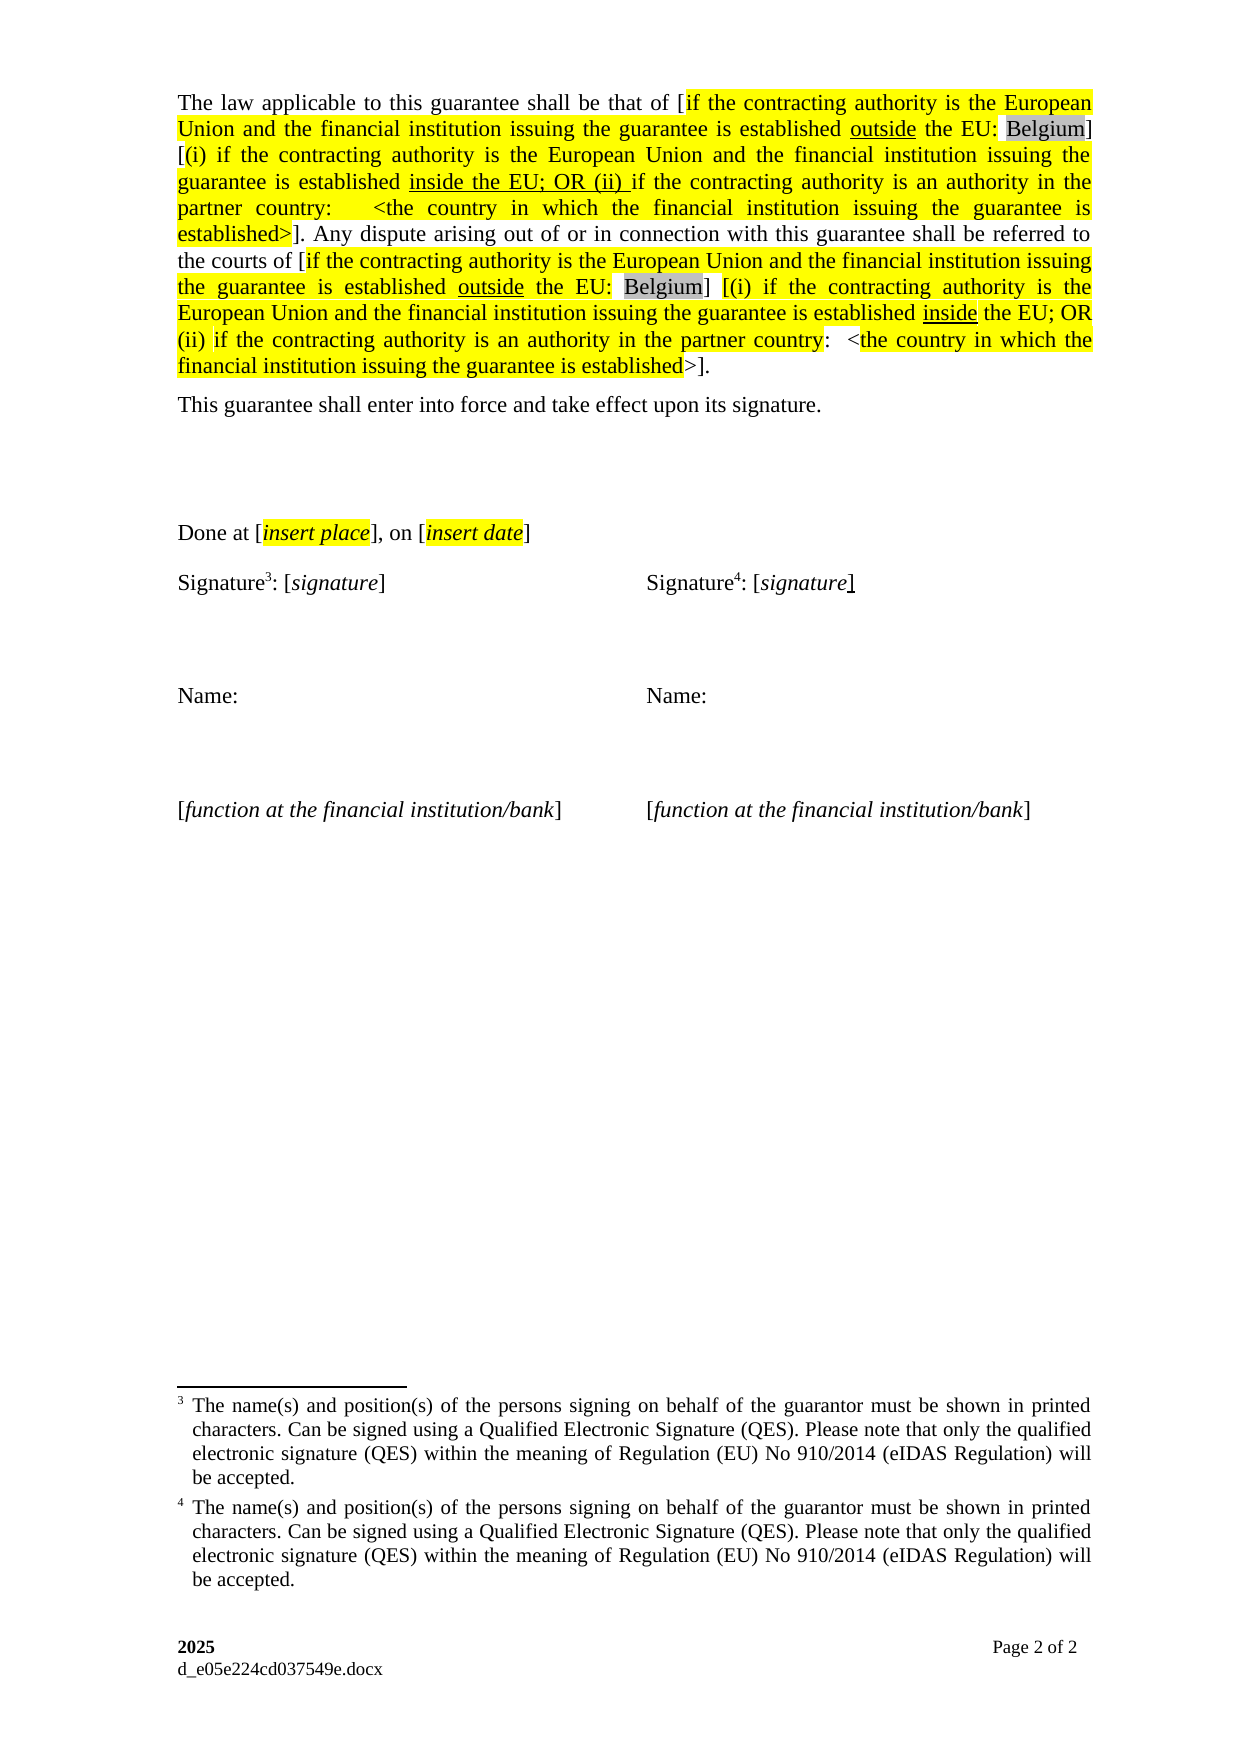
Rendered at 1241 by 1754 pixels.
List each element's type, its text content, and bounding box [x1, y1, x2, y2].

table_header Signature: [signature] Name: [function at the financial institution/bank] [635, 556, 1104, 898]
table_header Signature: [signature] Name: [function at the financial institution/bank] [166, 556, 635, 898]
text This guarantee shall enter into force and take effect upon its signature. [177, 391, 1092, 417]
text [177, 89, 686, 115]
text Done at [insert place], on [insert date] [523, 519, 1092, 546]
